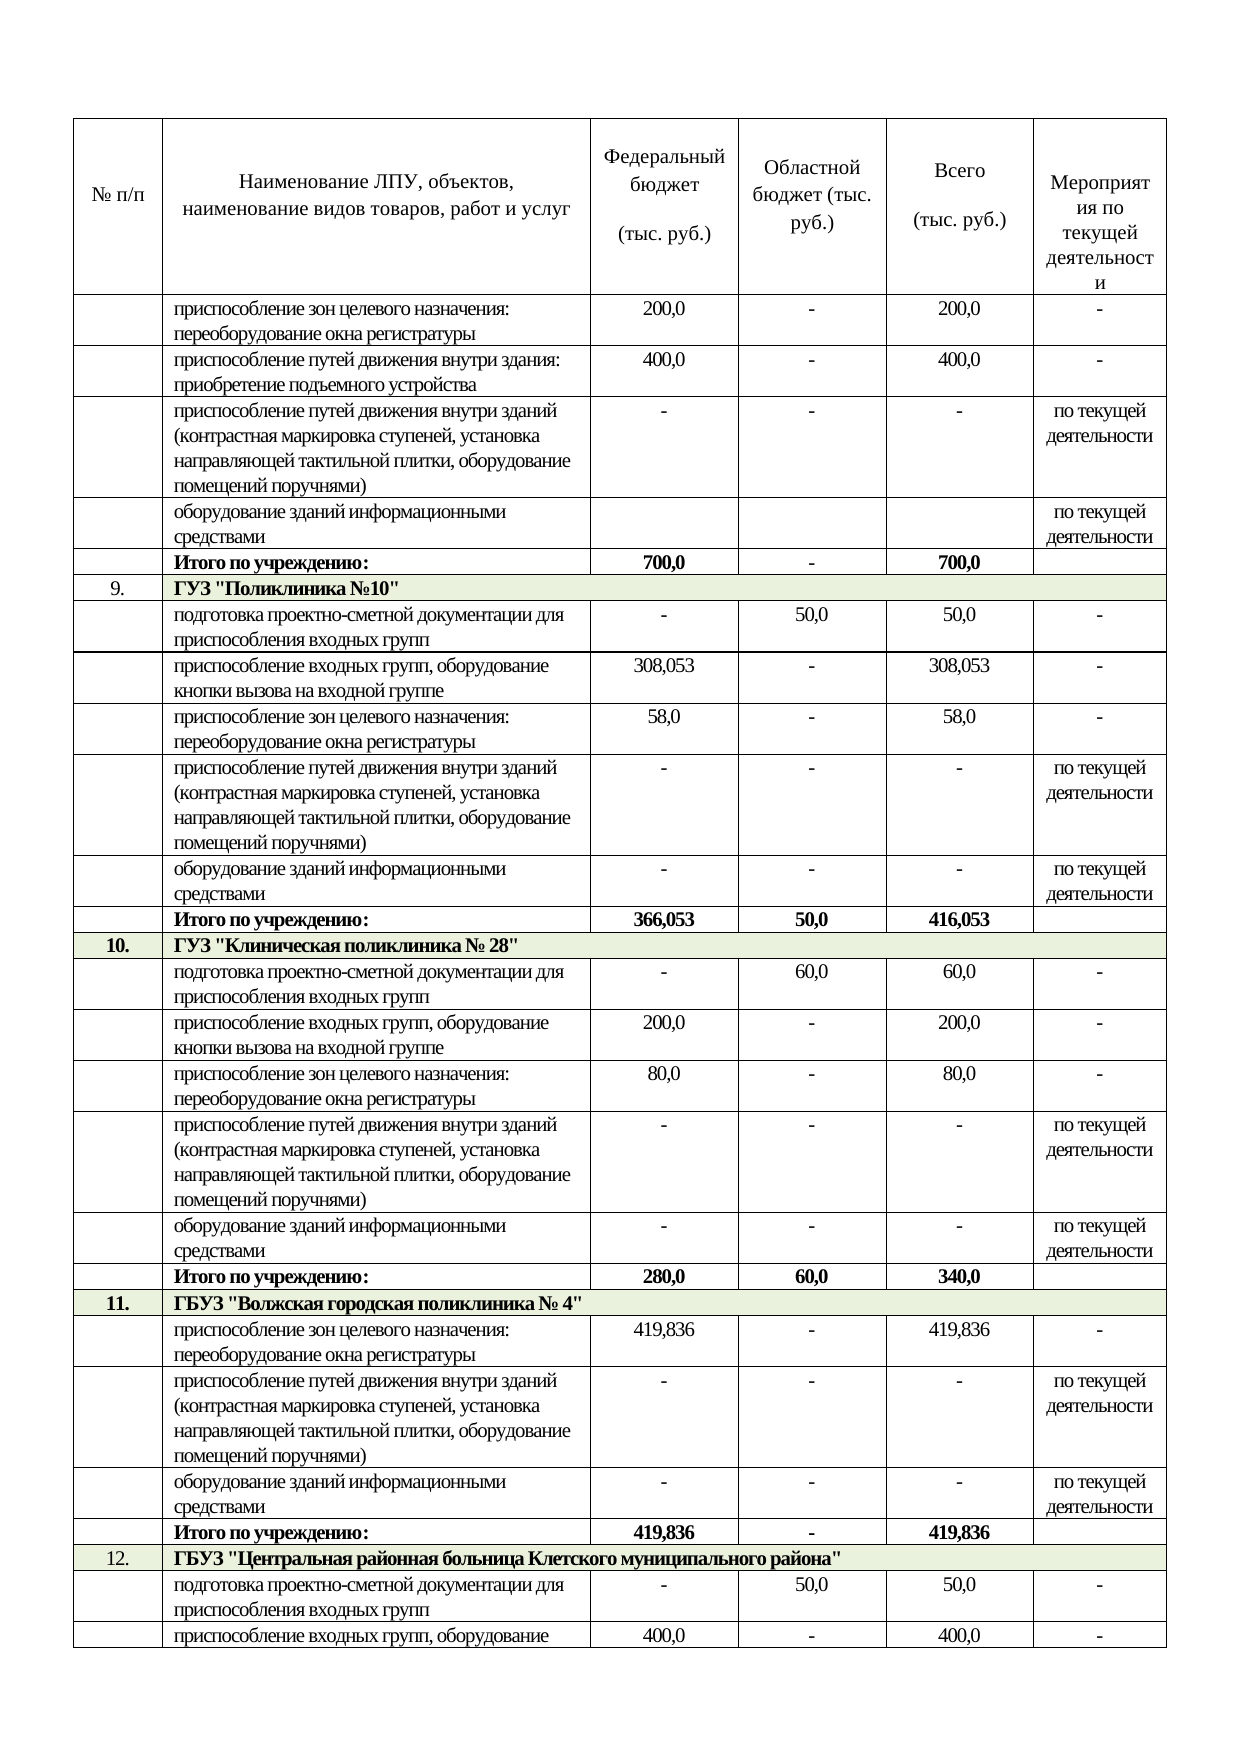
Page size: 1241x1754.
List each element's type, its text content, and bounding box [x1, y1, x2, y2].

table_cell [739, 498, 886, 548]
table_cell 50,0 [739, 907, 886, 932]
table_cell 366,053 [591, 907, 738, 932]
table_cell - [739, 704, 886, 753]
table_cell приспособление входных групп, оборудование кнопки вызова на входной группе [163, 653, 590, 702]
table_cell [74, 907, 162, 932]
table_cell по текущей деятельности [1034, 498, 1166, 548]
table_cell [74, 1519, 162, 1544]
table_cell приспособление зон целевого назначения: переоборудование окна регистратуры [163, 704, 590, 753]
table_cell 200,0 [887, 295, 1033, 345]
table_cell 11. [74, 1290, 162, 1315]
table_cell [74, 1061, 162, 1111]
table_cell - [591, 1112, 738, 1212]
table_cell по текущей деятельности [1034, 1367, 1166, 1467]
table_cell [74, 755, 162, 854]
table_cell 50,0 [739, 601, 886, 651]
table_cell подготовка проектно-сметной документации для приспособления входных групп [163, 1571, 590, 1621]
table_cell 80,0 [591, 1061, 738, 1111]
table_cell - [1034, 1010, 1166, 1060]
table_cell - [887, 1213, 1033, 1263]
table_cell - [739, 1468, 886, 1518]
table_cell - [1034, 1061, 1166, 1111]
table_cell - [887, 1367, 1033, 1467]
table_cell - [591, 1468, 738, 1518]
table_cell [1034, 1264, 1166, 1289]
table_cell - [887, 755, 1033, 854]
table_cell 60,0 [887, 959, 1033, 1009]
table_cell 700,0 [591, 549, 738, 574]
table_cell Итого по учреждению: [163, 907, 590, 932]
table_cell приспособление путей движения внутри здания: приобретение подъемного устройства [163, 346, 590, 396]
table_cell оборудование зданий информационными средствами [163, 1468, 590, 1518]
table_cell [74, 959, 162, 1009]
table_cell - [887, 397, 1033, 497]
table_cell приспособление входных групп, оборудование кнопки вызова на входной группе [163, 1010, 590, 1060]
table_cell - [591, 1367, 738, 1467]
table_header № п/п [74, 119, 162, 294]
table_cell - [739, 1213, 886, 1263]
table_cell 60,0 [739, 1264, 886, 1289]
table_cell 700,0 [887, 549, 1033, 574]
table_cell - [739, 1316, 886, 1366]
table_cell 58,0 [887, 704, 1033, 753]
table_cell 419,836 [591, 1316, 738, 1366]
table_cell по текущей деятельности [1034, 755, 1166, 854]
table_cell - [1034, 1571, 1166, 1621]
table_header Областной бюджет (тыс. руб.) [739, 119, 886, 294]
table_cell - [739, 295, 886, 345]
table_cell 50,0 [887, 601, 1033, 651]
table_cell приспособление зон целевого назначения: переоборудование окна регистратуры [163, 1061, 590, 1111]
table_cell оборудование зданий информационными средствами [163, 498, 590, 548]
table_cell ГУЗ "Поликлиника №10" [163, 575, 1166, 600]
table_cell - [1034, 346, 1166, 396]
table_cell [74, 346, 162, 396]
table_cell 419,836 [887, 1316, 1033, 1366]
table_cell [74, 397, 162, 497]
table_cell 308,053 [591, 653, 738, 702]
table_cell по текущей деятельности [1034, 397, 1166, 497]
table_cell - [1034, 601, 1166, 651]
table_cell 80,0 [887, 1061, 1033, 1111]
table_cell - [739, 1112, 886, 1212]
table_cell 200,0 [887, 1010, 1033, 1060]
table_cell - [887, 1112, 1033, 1212]
table_cell - [739, 549, 886, 574]
table_cell по текущей деятельности [1034, 1112, 1166, 1212]
table_cell приспособление зон целевого назначения: переоборудование окна регистратуры [163, 295, 590, 345]
table_cell - [591, 755, 738, 854]
table_cell - [1034, 653, 1166, 702]
table_cell - [739, 346, 886, 396]
table_cell Итого по учреждению: [163, 1264, 590, 1289]
table_cell - [1034, 1316, 1166, 1366]
table_cell - [591, 1571, 738, 1621]
table_cell Итого по учреждению: [163, 549, 590, 574]
table_cell [74, 1010, 162, 1060]
table_cell - [1034, 295, 1166, 345]
table_cell [1034, 907, 1166, 932]
table_cell - [591, 856, 738, 906]
table_cell [1034, 549, 1166, 574]
table_cell - [739, 1061, 886, 1111]
table_cell - [739, 653, 886, 702]
table_cell - [887, 856, 1033, 906]
table_cell - [739, 856, 886, 906]
table_cell 419,836 [591, 1519, 738, 1544]
table_cell ГБУЗ "Волжская городская поликлиника № 4" [163, 1290, 1166, 1315]
table_cell 400,0 [591, 346, 738, 396]
table_cell [74, 1367, 162, 1467]
table_cell [74, 498, 162, 548]
table_cell 10. [74, 933, 162, 958]
table_cell 308,053 [887, 653, 1033, 702]
table_cell [74, 1213, 162, 1263]
table_cell по текущей деятельности [1034, 1213, 1166, 1263]
table_cell [591, 498, 738, 548]
table_cell - [739, 1367, 886, 1467]
table_cell [74, 1316, 162, 1366]
table_cell 200,0 [591, 1010, 738, 1060]
table_cell - [1034, 959, 1166, 1009]
table_cell [74, 1112, 162, 1212]
table_cell - [591, 959, 738, 1009]
table_cell 416,053 [887, 907, 1033, 932]
table_cell 50,0 [887, 1571, 1033, 1621]
table_cell [74, 549, 162, 574]
table_header Наименование ЛПУ, объектов, наименование видов товаров, работ и услуг [163, 119, 590, 294]
table_cell по текущей деятельности [1034, 856, 1166, 906]
table_header Федеральный бюджет (тыс. руб.) [591, 119, 738, 294]
table_cell по текущей деятельности [1034, 1468, 1166, 1518]
table_cell приспособление входных групп, оборудование кнопки вызова на входной группе [163, 1622, 590, 1647]
table_cell - [591, 601, 738, 651]
table_cell - [739, 1519, 886, 1544]
table_cell 419,836 [887, 1519, 1033, 1544]
table_cell [74, 704, 162, 753]
table_cell Итого по учреждению: [163, 1519, 590, 1544]
table_cell - [739, 1010, 886, 1060]
table_cell - [739, 755, 886, 854]
table_cell [74, 1264, 162, 1289]
table_cell 58,0 [591, 704, 738, 753]
table_cell 12. [74, 1545, 162, 1570]
table_cell подготовка проектно-сметной документации для приспособления входных групп [163, 959, 590, 1009]
table_cell [1034, 1519, 1166, 1544]
table_cell - [739, 1622, 886, 1647]
table_cell подготовка проектно-сметной документации для приспособления входных групп [163, 601, 590, 651]
table_cell 200,0 [591, 295, 738, 345]
table_cell ГУЗ "Клиническая поликлиника № 28" [163, 933, 1166, 958]
table_cell - [1034, 1622, 1166, 1647]
table_cell [74, 653, 162, 702]
table_cell - [739, 397, 886, 497]
table_cell 50,0 [739, 1571, 886, 1621]
table_cell - [887, 1468, 1033, 1518]
table_cell - [1034, 704, 1166, 753]
table_header Мероприятия по текущей деятельности [1034, 119, 1166, 294]
table_cell 400,0 [887, 346, 1033, 396]
table_cell 60,0 [739, 959, 886, 1009]
table_cell 9. [74, 575, 162, 600]
table_cell [74, 601, 162, 651]
table_cell 340,0 [887, 1264, 1033, 1289]
table_cell оборудование зданий информационными средствами [163, 1213, 590, 1263]
table_cell [74, 295, 162, 345]
table_cell [74, 1622, 162, 1647]
table_cell 400,0 [887, 1622, 1033, 1647]
table_cell ГБУЗ "Центральная районная больница Клетского муниципального района" [163, 1545, 1166, 1570]
table_cell 400,0 [591, 1622, 738, 1647]
table_cell [74, 1571, 162, 1621]
table_cell 280,0 [591, 1264, 738, 1289]
table_cell - [591, 397, 738, 497]
table_cell [74, 856, 162, 906]
table_cell [887, 498, 1033, 548]
table_cell приспособление зон целевого назначения: переоборудование окна регистратуры [163, 1316, 590, 1366]
table_header Всего (тыс. руб.) [887, 119, 1033, 294]
table_cell оборудование зданий информационными средствами [163, 856, 590, 906]
table_cell - [591, 1213, 738, 1263]
table_cell [74, 1468, 162, 1518]
